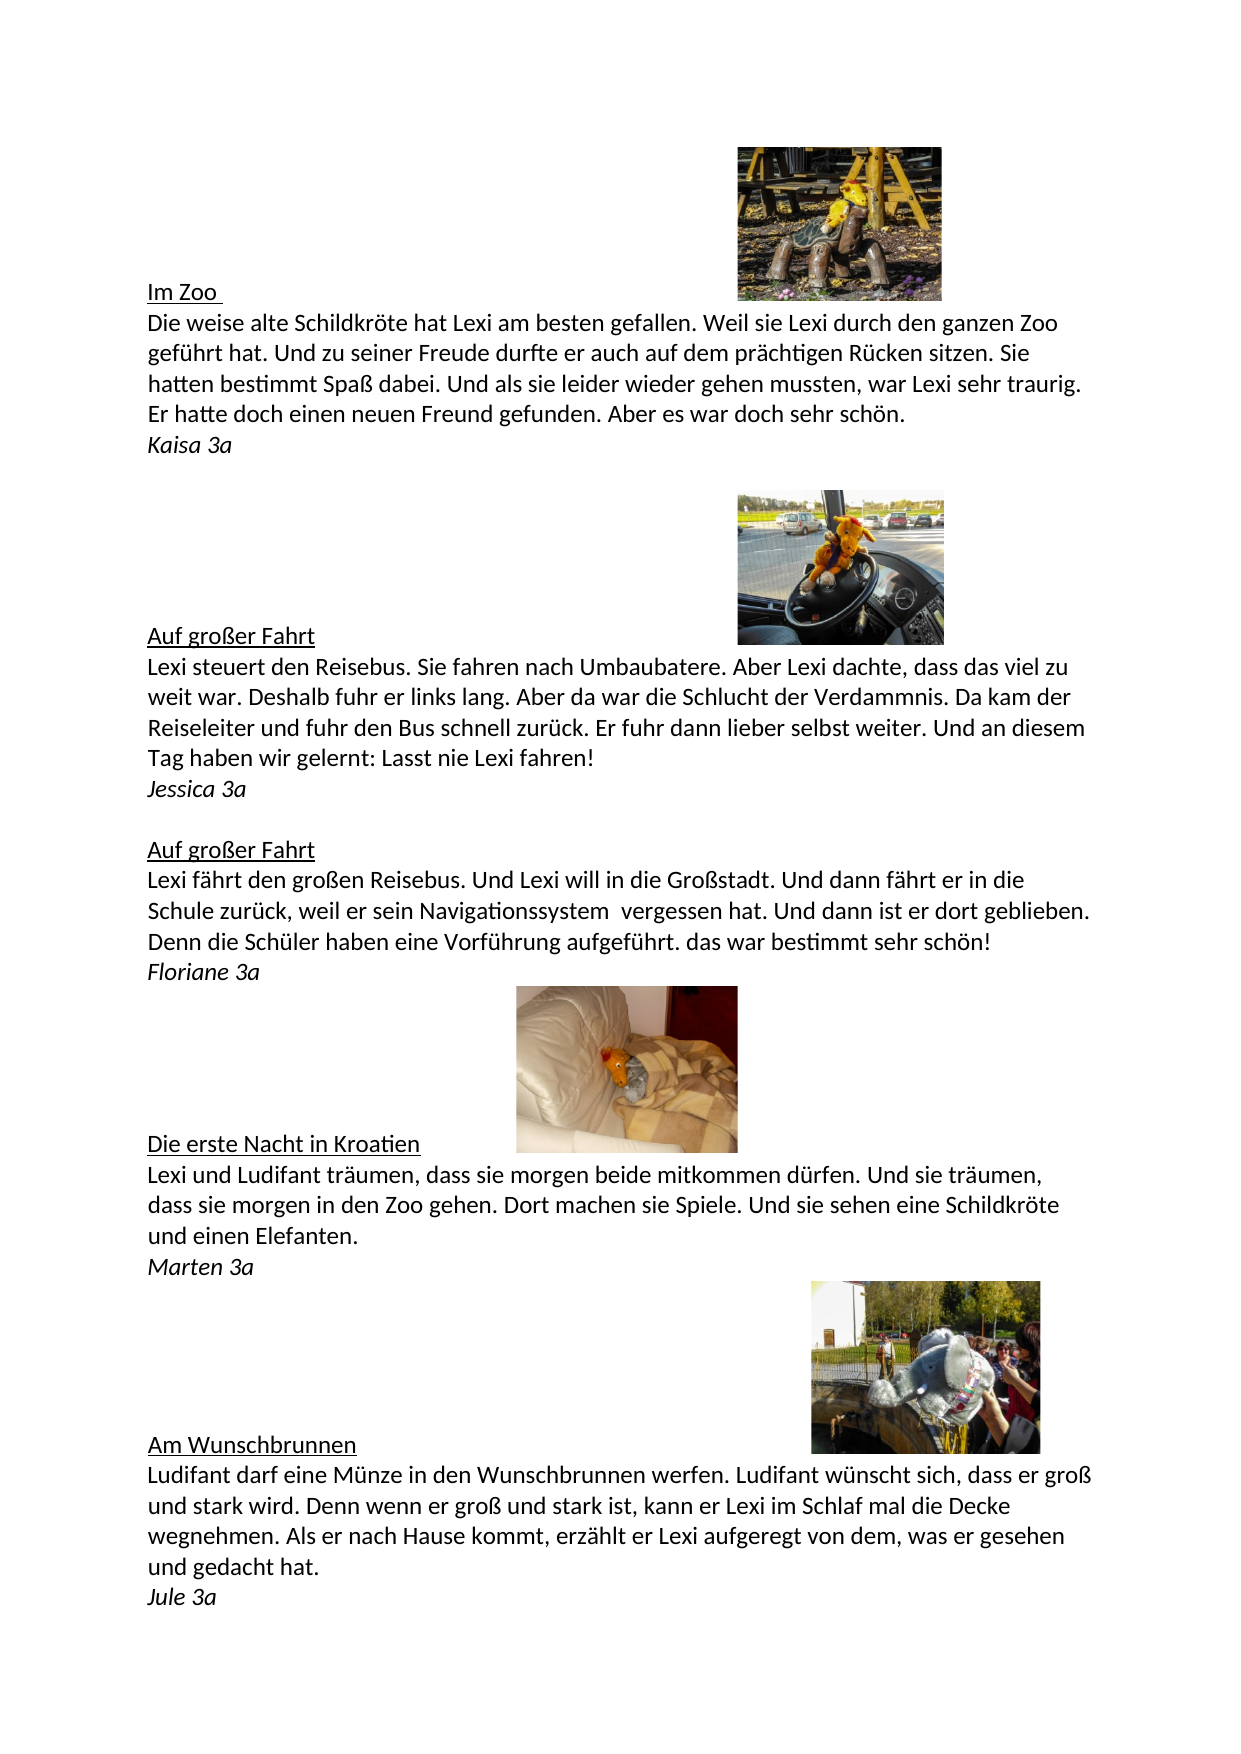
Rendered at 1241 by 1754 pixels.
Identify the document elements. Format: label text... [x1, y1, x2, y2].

picture [811, 1281, 1041, 1454]
text Auf großer Fahrt [147, 834, 1093, 865]
text Die weise alte Schildkröte hat Lexi am besten gefallen. Weil sie Lexi durch den ganzen Zoo geführt hat. Und zu seiner Freude durfte er auch auf dem prächtigen Rücken sitzen. Sie hatten bestimmt Spaß dabei. Und als sie leider wieder gehen mussten, war Lexi sehr traurig. Er hatte doch einen neuen Freund gefunden. Aber es war doch sehr schön. [147, 307, 1093, 429]
text Am Wunschbrunnen [148, 1281, 1093, 1459]
text Jule 3a [147, 1581, 1093, 1612]
picture [737, 490, 944, 645]
text Kaisa 3a [147, 429, 1093, 459]
text Floriane 3a [147, 956, 1093, 987]
text Auf großer Fahrt [147, 490, 1093, 651]
text Lexi fährt den großen Reisebus. Und Lexi will in die Großstadt. Und dann fährt er in die Schule zurück, weil er sein Navigationssystem vergessen hat. Und dann ist er dort geblieben. Denn die Schüler haben eine Vorführung aufgeführt. das war bestimmt sehr schön! [147, 865, 1093, 956]
text Ludifant darf eine Münze in den Wunschbrunnen werfen. Ludifant wünscht sich, dass er groß und stark wird. Denn wenn er groß und stark ist, kann er Lexi im Schlaf mal die Decke wegnehmen. Als er nach Hause kommt, erzählt er Lexi aufgeregt von dem, was er gesehen und gedacht hat. [147, 1459, 1093, 1581]
text Im Zoo [147, 148, 1093, 307]
text Die erste Nacht in Kroatien [147, 987, 1093, 1159]
text Jessica 3a [147, 773, 1093, 804]
text Lexi steuert den Reisebus. Sie fahren nach Umbaubatere. Aber Lexi dachte, dass das viel zu weit war. Deshalb fuhr er links lang. Aber da war die Schlucht der Verdammnis. Da kam der Reiseleiter und fuhr den Bus schnell zurück. Er fuhr dann lieber selbst weiter. Und an diesem Tag haben wir gelernt: Lasst nie Lexi fahren! [147, 651, 1093, 773]
text Marten 3a [147, 1251, 1093, 1281]
picture [516, 986, 738, 1153]
picture [737, 147, 942, 301]
text Lexi und Ludifant träumen, dass sie morgen beide mitkommen dürfen. Und sie träumen, dass sie morgen in den Zoo gehen. Dort machen sie Spiele. Und sie sehen eine Schildkröte und einen Elefanten. [147, 1159, 1093, 1251]
